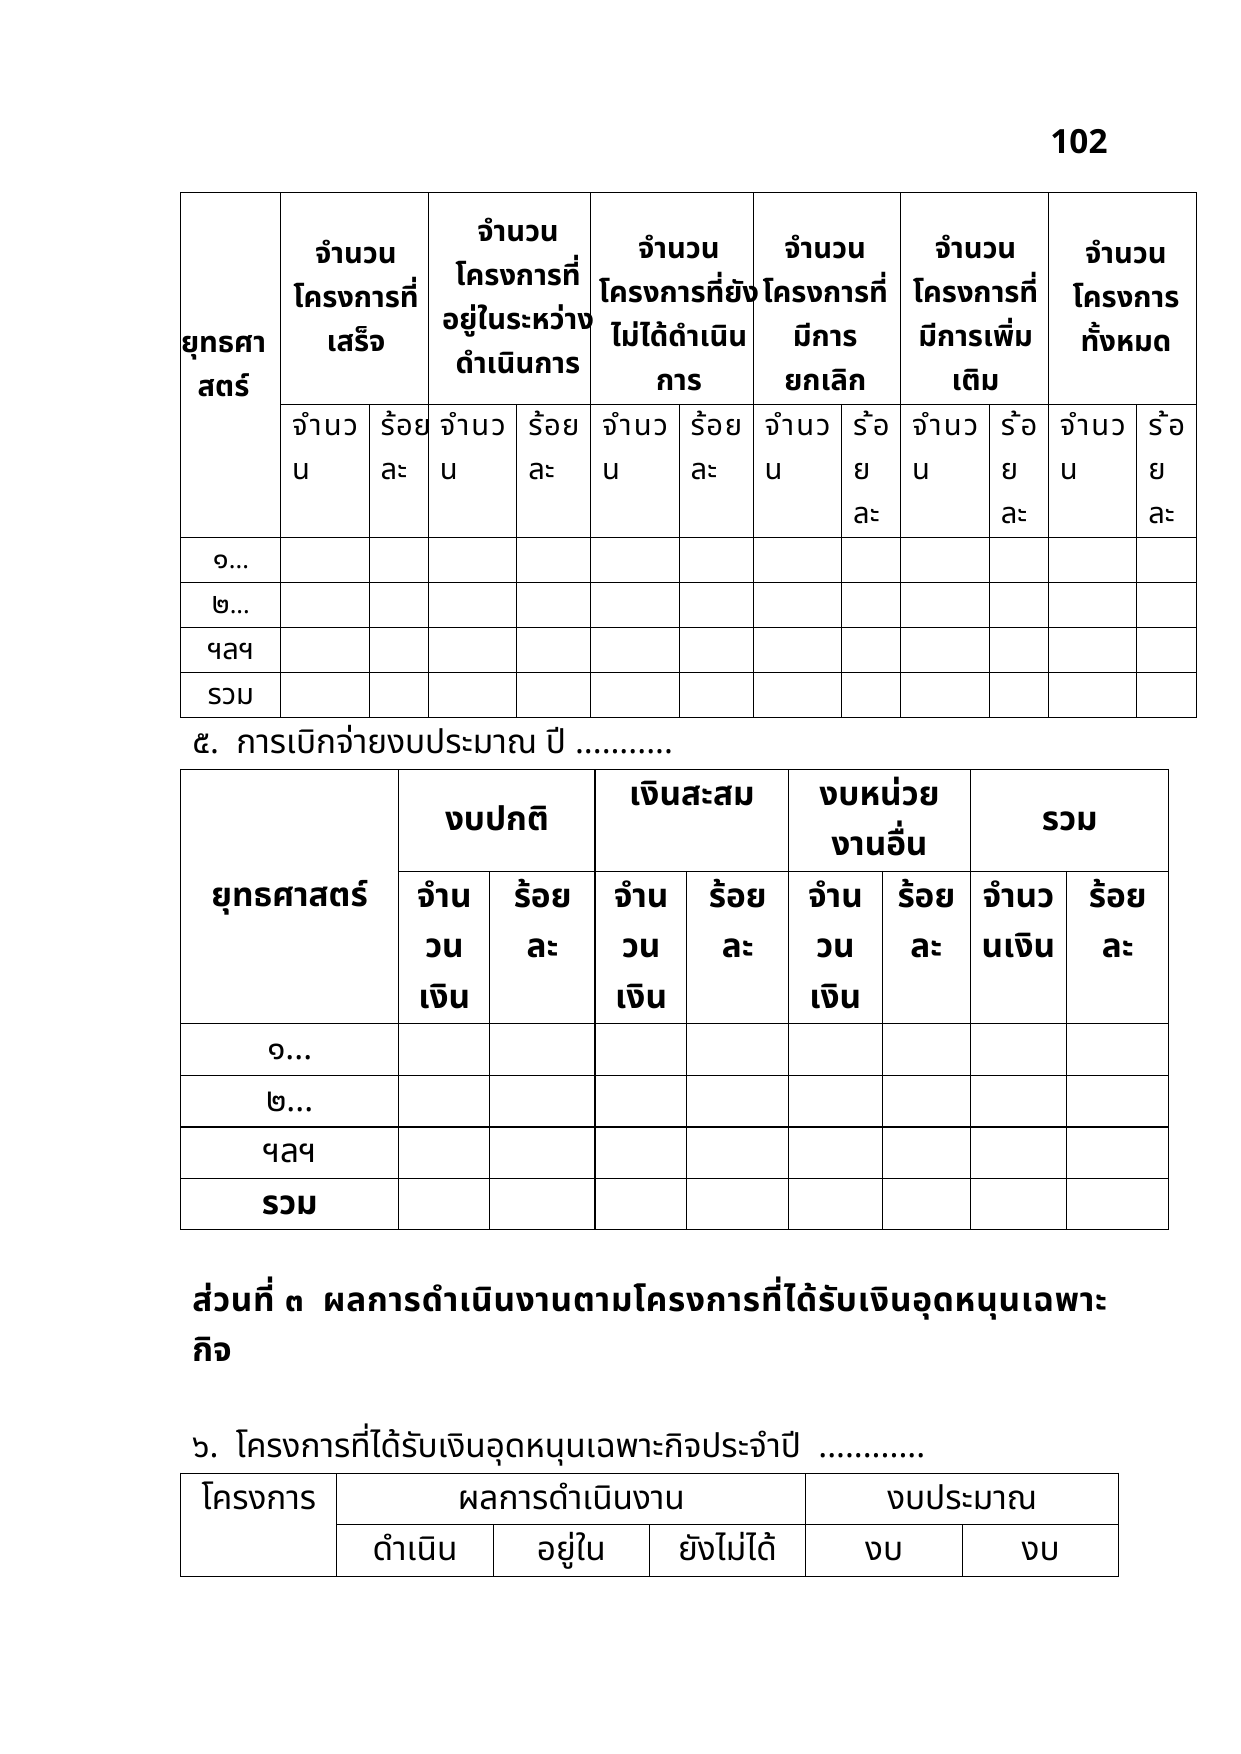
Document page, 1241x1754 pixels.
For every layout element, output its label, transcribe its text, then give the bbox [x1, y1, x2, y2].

table_cell [883, 1179, 970, 1229]
table_cell จำนวน [754, 405, 841, 537]
table_cell [517, 538, 590, 582]
table_cell [596, 1024, 686, 1075]
table_cell [971, 1179, 1066, 1229]
table_cell [1067, 1024, 1168, 1075]
table_cell [687, 1024, 788, 1075]
table_cell ร้อยละ [517, 405, 590, 537]
table_cell [971, 1024, 1066, 1075]
table_cell งบประมาณที่ได้รับ [806, 1525, 962, 1576]
table_cell [591, 538, 679, 582]
table_cell ร้อยละ [370, 405, 428, 537]
table_cell [370, 628, 428, 672]
table_cell [429, 673, 516, 717]
table_cell จำนวน [591, 405, 679, 537]
table_cell จำนวน [429, 405, 516, 537]
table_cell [963, 1525, 1118, 1576]
table_cell [596, 1076, 686, 1126]
table_cell จำนวนเงิน [789, 872, 882, 1023]
table_cell ร้อยละ [842, 405, 900, 537]
table_cell [990, 538, 1048, 582]
table_cell [842, 673, 900, 717]
table_header จำนวนโครงการที่มีการยกเลิก [754, 193, 900, 404]
table_cell [596, 1179, 686, 1229]
table_cell [370, 673, 428, 717]
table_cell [494, 1525, 649, 1576]
table_cell [971, 1076, 1066, 1126]
table_cell [883, 1076, 970, 1126]
table_cell [883, 1024, 970, 1075]
table_cell จำนวนเงิน [971, 872, 1066, 1023]
table_cell [399, 1076, 489, 1126]
table_cell [990, 583, 1048, 627]
table_cell ๑... [181, 1024, 398, 1075]
table_cell [517, 673, 590, 717]
table_cell ๑... [181, 538, 280, 582]
table_header จำนวนโครงการที่เสร็จ [281, 193, 428, 404]
table_cell [901, 583, 989, 627]
text ส่วนที่ ๓ ผลการดำเนินงานตามโครงการที่ได้รับเงินอุดหนุนเฉพาะกิจ [192, 1276, 1107, 1377]
table_cell [842, 538, 900, 582]
table_cell [687, 1128, 788, 1178]
table_cell [591, 673, 679, 717]
table_header ยุทธศาสตร์ [181, 193, 280, 537]
table_cell ร้อยละ [1067, 872, 1168, 1023]
table_cell [1137, 628, 1196, 672]
table_header งบหน่วยงานอื่น [789, 770, 970, 871]
table_cell ร้อยละ [687, 872, 788, 1023]
table_cell [901, 673, 989, 717]
table_cell [990, 628, 1048, 672]
table_cell [680, 673, 753, 717]
table_cell ๒... [181, 583, 280, 627]
table_cell [281, 583, 369, 627]
table_header ผลการดำเนินงาน [337, 1474, 805, 1524]
table_cell [680, 538, 753, 582]
table_header ยุทธศาสตร์ [181, 770, 398, 1023]
table_header เงินสะสม [596, 770, 788, 871]
text ๖. โครงการที่ได้รับเงินอุดหนุนเฉพาะกิจประจำปี ............ [192, 1422, 1107, 1473]
table_cell ร้อยละ [1137, 405, 1196, 537]
table_cell [429, 628, 516, 672]
table_cell จำนวน [901, 405, 989, 537]
table_cell [990, 673, 1048, 717]
table_cell [1049, 538, 1136, 582]
table_cell [842, 583, 900, 627]
table_cell จำนวนเงิน [399, 872, 489, 1023]
table_cell [596, 1128, 686, 1178]
table_cell จำนวน [281, 405, 369, 537]
table_cell [1137, 673, 1196, 717]
table_cell [399, 1128, 489, 1178]
table_cell ร้อยละ [680, 405, 753, 537]
table_cell ร้อยละ [990, 405, 1048, 537]
table_cell [883, 1128, 970, 1178]
table_cell [399, 1179, 489, 1229]
table_header งบปกติ [399, 770, 594, 871]
table_cell [754, 673, 841, 717]
table_cell [591, 583, 679, 627]
table_cell ฯลฯ [181, 1128, 398, 1178]
table_cell [490, 1076, 594, 1126]
table_header จำนวนโครงการทั้งหมด [1049, 193, 1196, 404]
table_cell [1137, 583, 1196, 627]
table_cell [842, 628, 900, 672]
table_cell [789, 1024, 882, 1075]
table_cell [680, 583, 753, 627]
table_cell [1067, 1179, 1168, 1229]
table_cell [754, 583, 841, 627]
table_cell [281, 538, 369, 582]
table_cell ดำเนินการเสร็จแล้ว [337, 1525, 493, 1576]
table_cell ร้อยละ [883, 872, 970, 1023]
table_cell [490, 1128, 594, 1178]
table_cell ยังไม่ได้ดำเนินการ [650, 1525, 805, 1576]
table_cell [370, 583, 428, 627]
table_cell รวม [181, 1179, 398, 1229]
table_cell [754, 628, 841, 672]
table_cell [429, 538, 516, 582]
table_cell [680, 628, 753, 672]
table_cell ร้อยละ [490, 872, 594, 1023]
table_cell [517, 628, 590, 672]
table_header จำนวนโครงการที่มีการเพิ่มเติม [901, 193, 1048, 404]
table_cell [281, 673, 369, 717]
table_cell [281, 628, 369, 672]
table_header จำนวนโครงการที่ยังไม่ได้ดำเนินการ [591, 193, 753, 404]
table_cell [1049, 628, 1136, 672]
table_cell [789, 1076, 882, 1126]
text ๕. การเบิกจ่ายงบประมาณ ปี ........... [192, 718, 1107, 769]
table_cell [429, 583, 516, 627]
table_cell [901, 538, 989, 582]
table_header จำนวนโครงการที่อยู่ในระหว่างดำเนินการ [429, 193, 590, 404]
table_cell [591, 628, 679, 672]
table_cell [901, 628, 989, 672]
table_cell [1067, 1076, 1168, 1126]
table_cell [517, 583, 590, 627]
table_header รวม [971, 770, 1168, 871]
table_cell [789, 1128, 882, 1178]
table_cell จำนวน [1049, 405, 1136, 537]
table_cell [687, 1076, 788, 1126]
table_cell [971, 1128, 1066, 1178]
table_cell [1137, 538, 1196, 582]
table_cell [1049, 673, 1136, 717]
table_cell [1049, 583, 1136, 627]
table_cell ฯลฯ [181, 628, 280, 672]
table_cell [490, 1179, 594, 1229]
table_header งบประมาณ [806, 1474, 1118, 1524]
table_cell [789, 1179, 882, 1229]
table_cell ๒... [181, 1076, 398, 1126]
table_cell [1067, 1128, 1168, 1178]
table_cell รวม [181, 673, 280, 717]
table_header โครงการ [181, 1474, 336, 1576]
table_cell [490, 1024, 594, 1075]
table_cell [687, 1179, 788, 1229]
table_cell [399, 1024, 489, 1075]
table_cell [754, 538, 841, 582]
table_cell จำนวนเงิน [596, 872, 686, 1023]
table_cell [370, 538, 428, 582]
